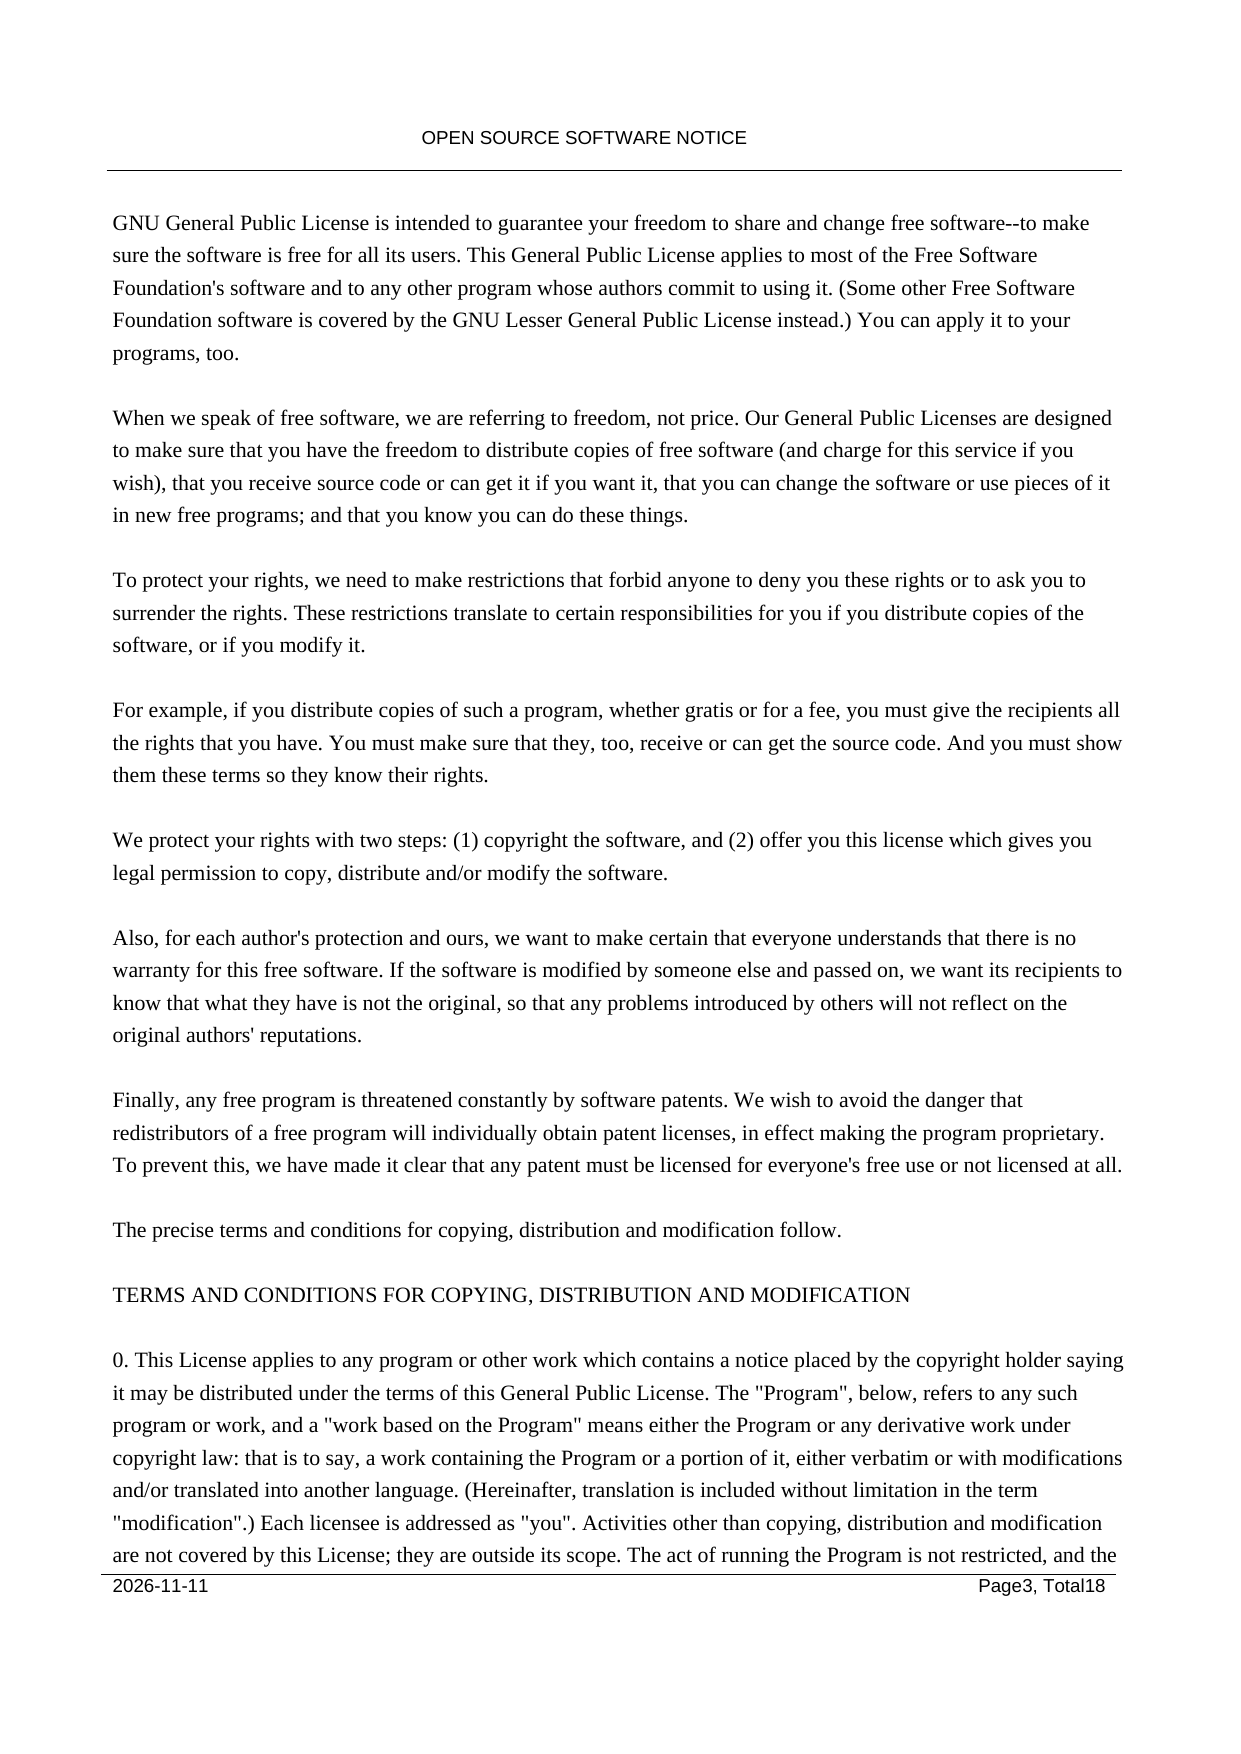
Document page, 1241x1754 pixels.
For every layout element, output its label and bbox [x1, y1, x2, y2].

text [112, 206, 1128, 1571]
